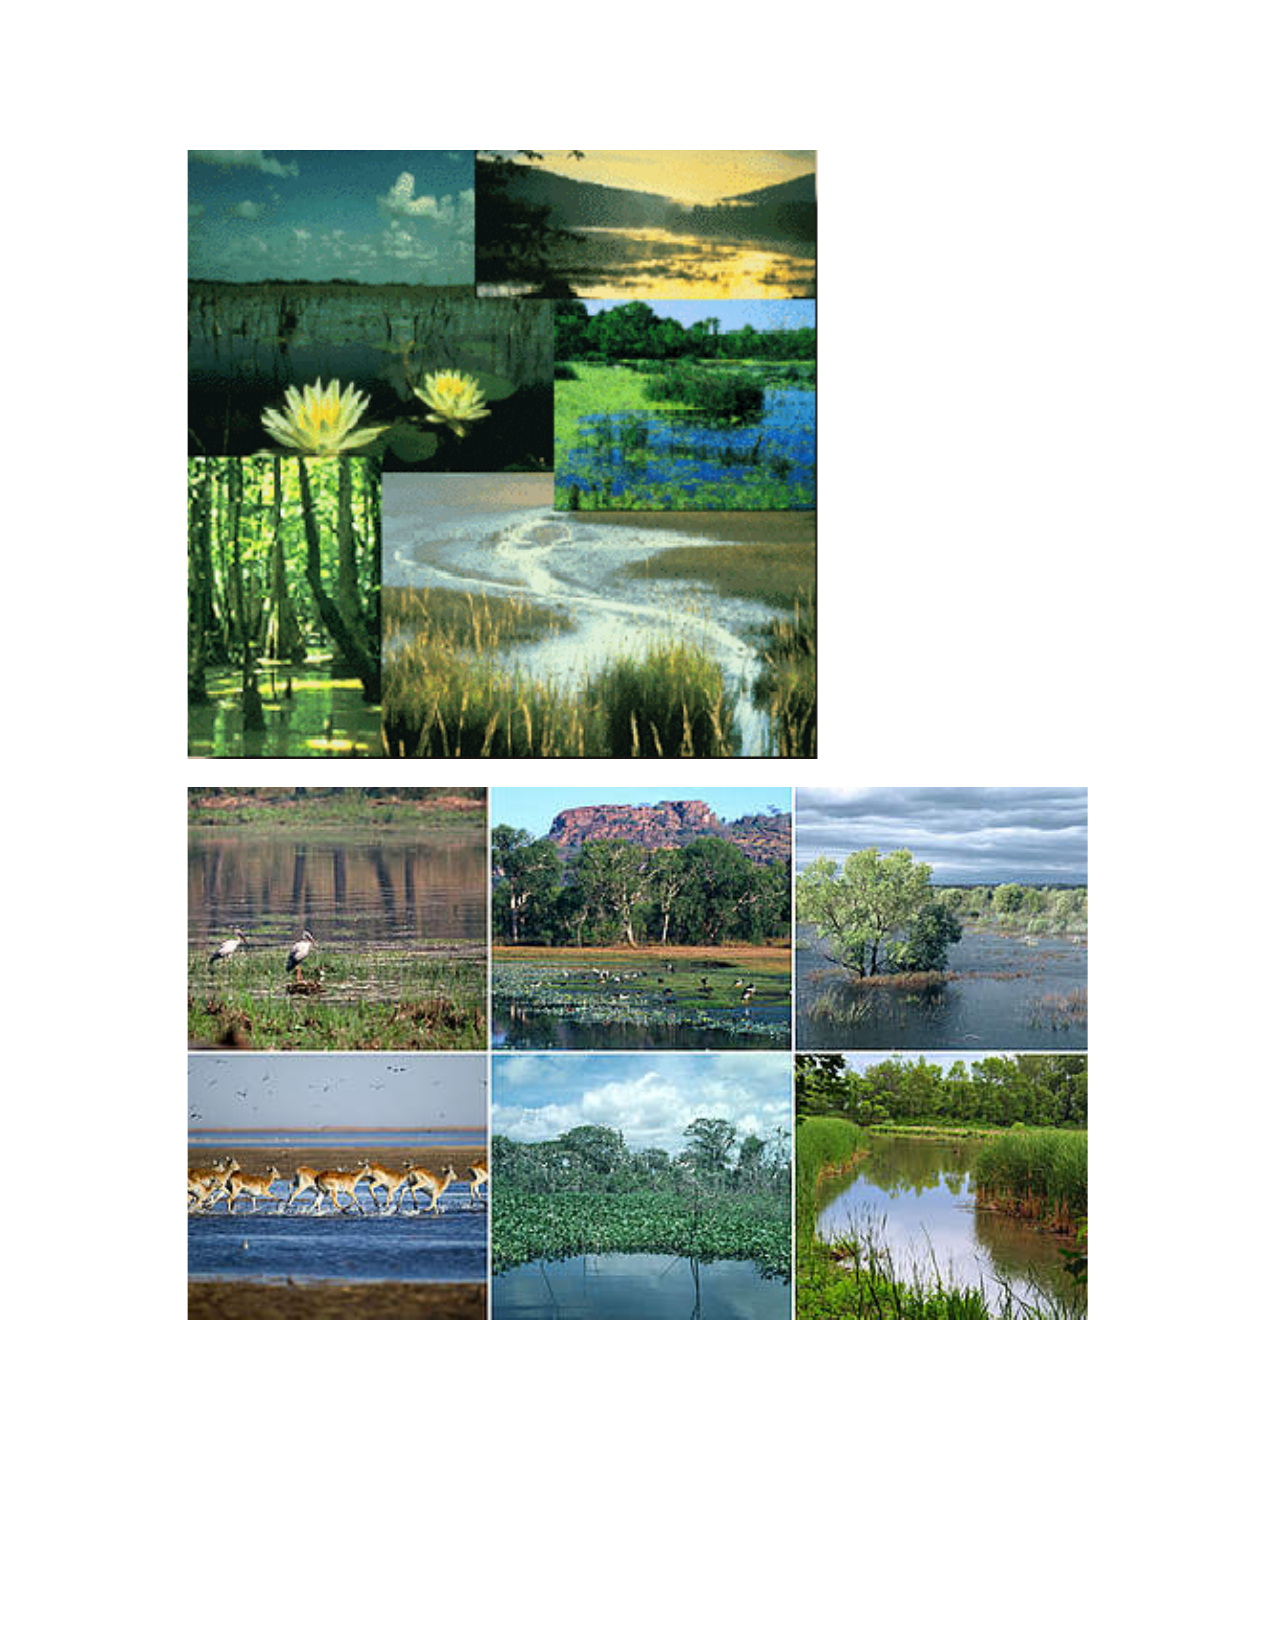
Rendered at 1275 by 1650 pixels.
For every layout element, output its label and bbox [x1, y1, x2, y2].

picture [187, 150, 820, 759]
picture [187, 787, 1088, 1320]
